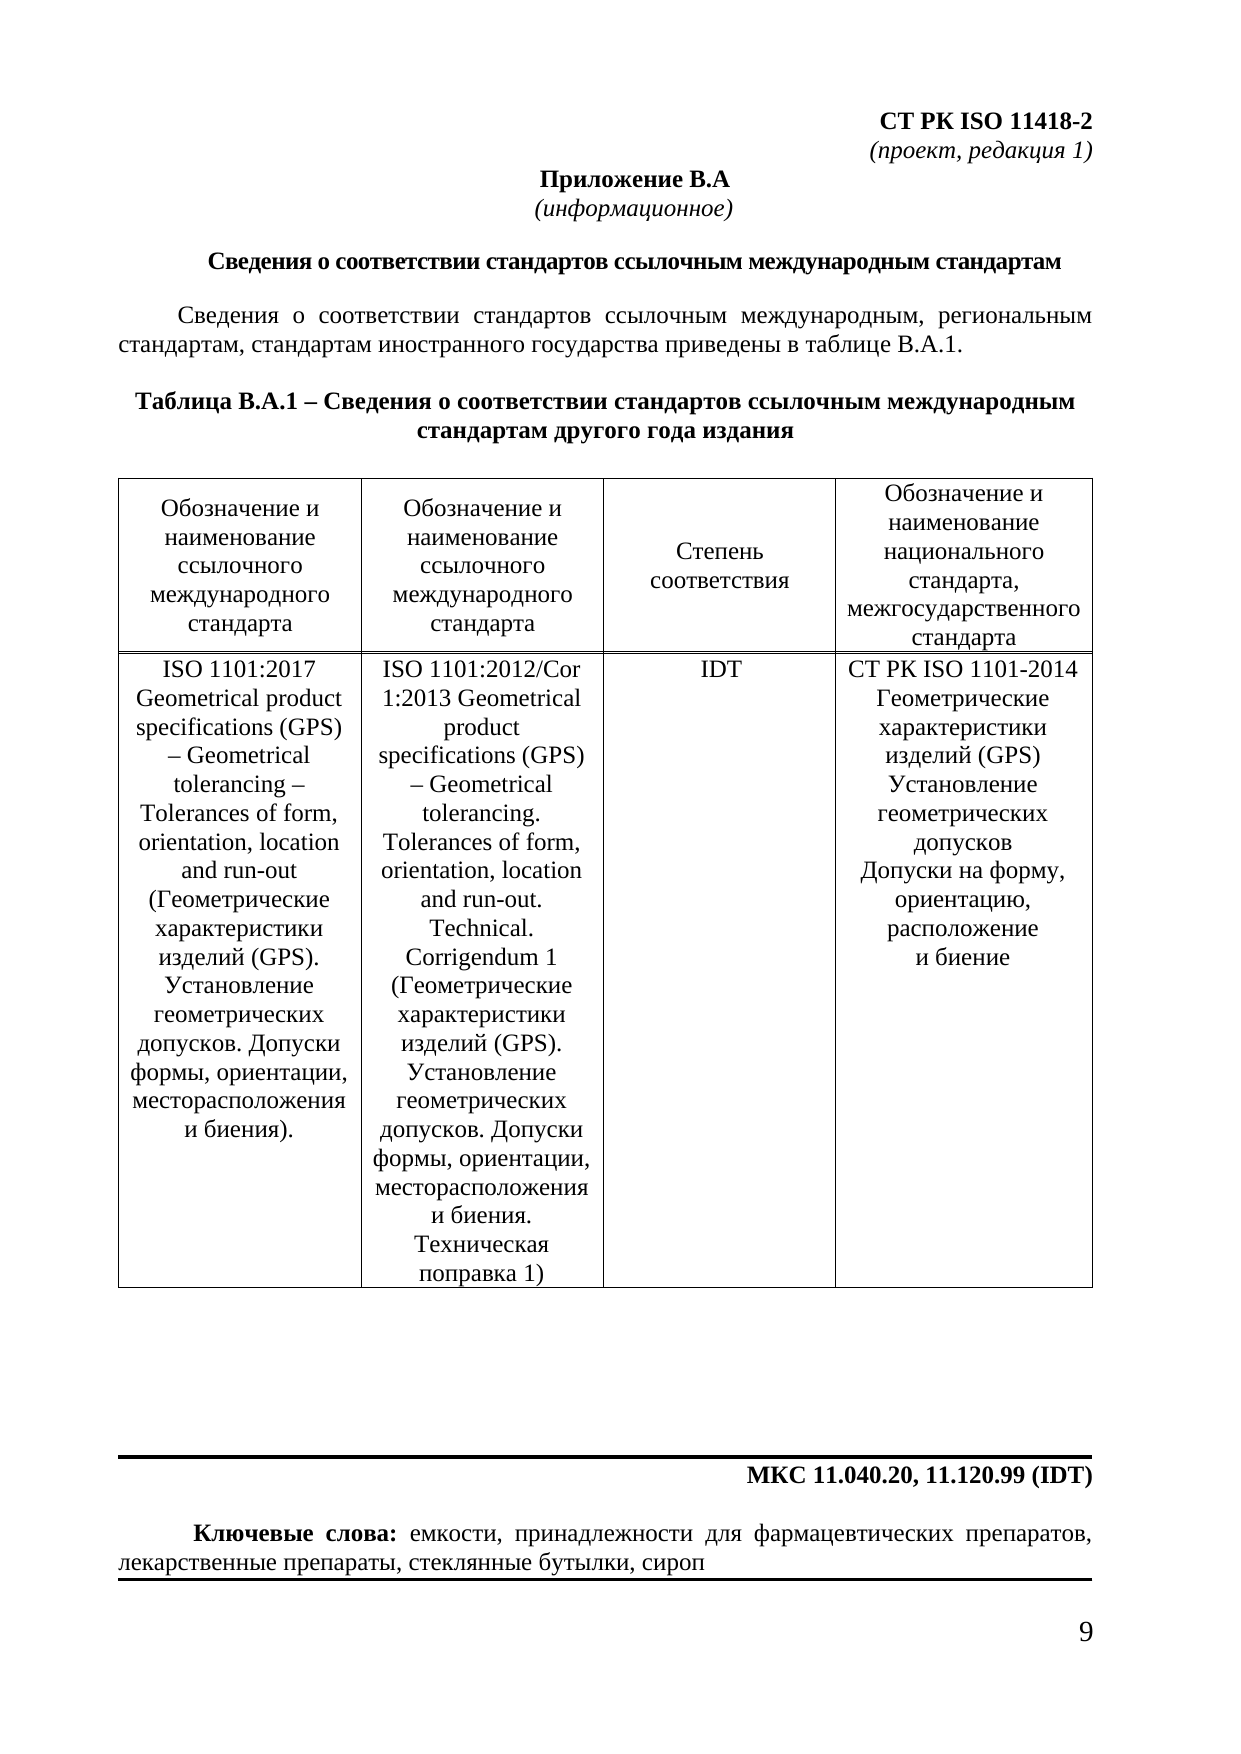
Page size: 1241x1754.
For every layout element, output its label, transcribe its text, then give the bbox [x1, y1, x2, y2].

table_cell ISO 1101:2012/Cor 1:2013 Geometrical product specifications (GPS) – Geometrical tolerancing. Tolerances of form, orientation, location and run-out. Technical. Corrigendum 1 (Геометрические характеристики изделий (GPS). Установление геометрических допусков. Допуски формы, ориентации, месторасположения и биения. Техническая поправка 1) [362, 654, 603, 1287]
table_cell СТ РК ISO 1101-2014 Геометрические характеристики изделий (GPS) Установление геометрических допусков Допуски на форму, ориентацию, расположение и биение [836, 654, 1092, 1287]
text Таблица В.А.1 – Сведения о соответствии стандартов ссылочным международным стандартам другого года издания [118, 386, 1092, 444]
table_header Обозначение и наименование ссылочного международного стандарта [362, 479, 603, 651]
text МКС 11.040.20, 11.120.99 (IDT) [118, 1459, 1092, 1489]
table_cell IDT [604, 654, 835, 1287]
subtitle Приложение В.А [118, 164, 1092, 193]
text Сведения о соответствии стандартов ссылочным международным стандартам [118, 246, 1092, 275]
text Сведения о соответствии стандартов ссылочным международным, региональным стандартам, стандартам иностранного государства приведены в таблице В.А.1. [118, 300, 1092, 358]
table_header Обозначение и наименование национального стандарта, межгосударственного стандарта [836, 479, 1092, 651]
table_cell ISO 1101:2017 Geometrical product specifications (GPS) – Geometrical tolerancing – Tolerances of form, orientation, location and run-out (Геометрические характеристики изделий (GPS). Установление геометрических допусков. Допуски формы, ориентации, месторасположения и биения). [119, 654, 361, 1287]
table_header Обозначение и наименование ссылочного международного стандарта [119, 479, 361, 651]
text (информационное) [118, 193, 1092, 221]
table_header Степень соответствия [604, 479, 835, 651]
text Ключевые слова: емкости, принадлежности для фармацевтических препаратов, лекарственные препараты, стеклянные бутылки, сироп [118, 1518, 1092, 1578]
